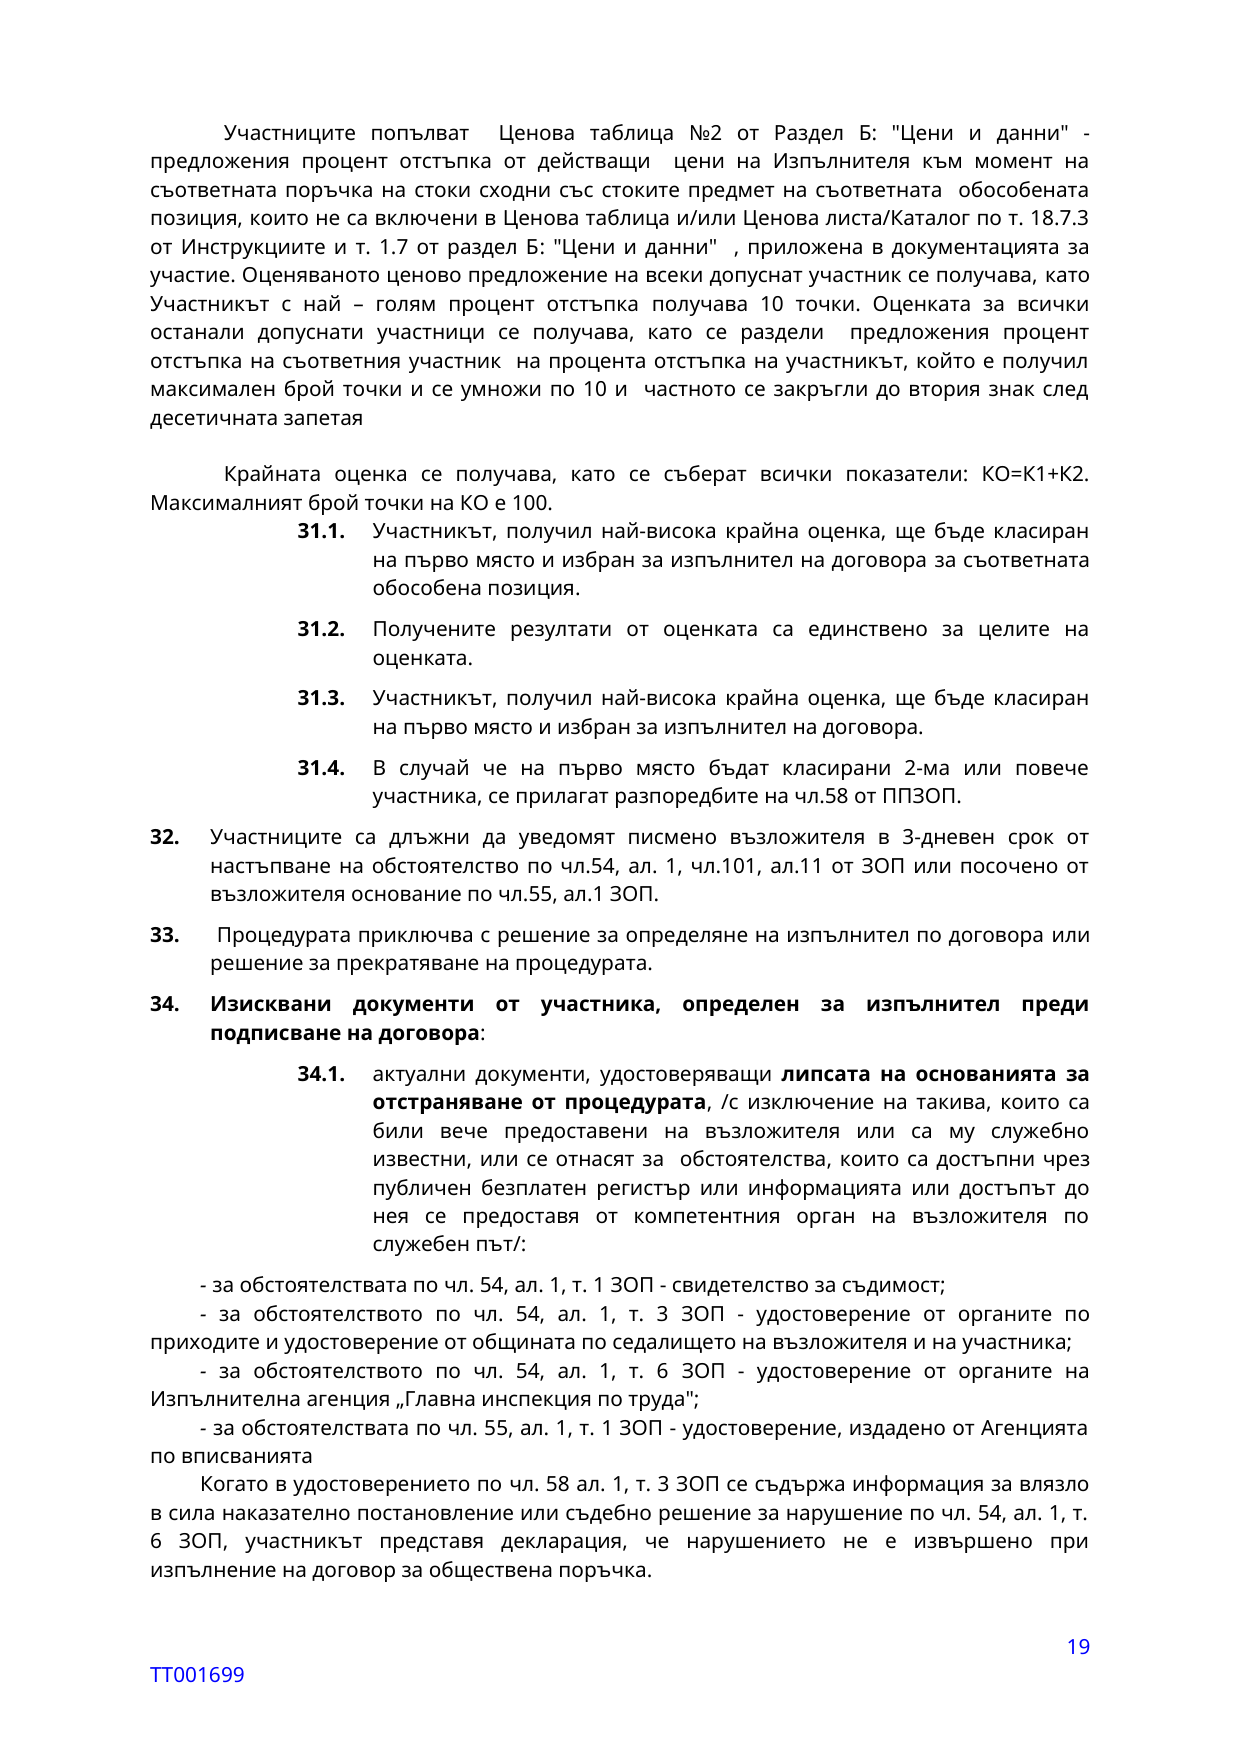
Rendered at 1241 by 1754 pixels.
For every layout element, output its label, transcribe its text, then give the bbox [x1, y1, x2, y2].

list Участникът, получил най-висока крайна оценка, ще бъде класиран на първо място и избран за изпълнител на договора за съответната обособена позиция. [297, 516, 1090, 602]
text - за обстоятелствата по чл. 54, ал. 1, т. 1 ЗОП - свидетелство за съдимост; [150, 1270, 1090, 1299]
list актуални документи, удостоверяващи липсата на основанията за отстраняване от процедурата, /с изключение на такива, които са били вече предоставени на възложителя или са му служебно известни, или се отнасят за обстоятелства, които са достъпни чрез публичен безплатен регистър или информацията или достъпът до нея се предоставя от компетентния орган на възложителя по служебен път/: [297, 1059, 1090, 1258]
list Участниците са длъжни да уведомят писмено възложителя в 3-дневен срок от настъпване на обстоятелство по чл.54, ал. 1, чл.101, ал.11 от ЗОП или посочено от възложителя основание по чл.55, ал.1 ЗОП. [150, 822, 1090, 908]
text Крайната оценка се получава, като се съберат всички показатели: КО=К1+К2. Максималният брой точки на КО е 100. [150, 459, 1090, 516]
list Изисквани документи от участника, определен за изпълнител преди подписване на договора: [150, 989, 1090, 1046]
list В случай че на първо място бъдат класирани 2-ма или повече участника, се прилагат разпоредбите на чл.58 от ППЗОП. [297, 753, 1090, 810]
text - за обстоятелството по чл. 54, ал. 1, т. 6 ЗОП - удостоверение от органите на Изпълнителна агенция „Главна инспекция по труда"; [150, 1356, 1090, 1413]
list Процедурата приключва с решение за определяне на изпълнител по договора или решение за прекратяване на процедурата. [150, 920, 1090, 977]
list Получените резултати от оценката са единствено за целите на оценката. [297, 614, 1090, 671]
text - за обстоятелствата по чл. 55, ал. 1, т. 1 ЗОП - удостоверение, издадено от Агенцията по вписванията [150, 1413, 1090, 1469]
text Когато в удостоверението по чл. 58 ал. 1, т. 3 ЗОП се съдържа информация за влязло в сила наказателно постановление или съдебно решение за нарушение по чл. 54, ал. 1, т. 6 ЗОП, участникът представя декларация, че нарушението не е извършено при изпълнение на договор за обществена поръчка. [150, 1469, 1090, 1583]
text Участниците попълват Ценова таблица №2 от Раздел Б: "Цени и данни" - предложения процент отстъпка от действащи цени на Изпълнителя към момент на съответната поръчка на стоки сходни със стоките предмет на съответната обособената позиция, които не са включени в Ценова таблица и/или Ценова листа/Каталог по т. 18.7.3 от Инструкциите и т. 1.7 от раздел Б: "Цени и данни" , приложена в документацията за участие. Оценяваното ценово предложение на всеки допуснат участник се получава, като Участникът с най – голям процент отстъпка получава 10 точки. Оценката за всички останали допуснати участници се получава, като се раздели предложения процент отстъпка на съответния участник на процента отстъпка на участникът, който е получил максимален брой точки и се умножи по 10 и частното се закръгли до втория знак след десетичната запетая [150, 118, 1090, 431]
text - за обстоятелството по чл. 54, ал. 1, т. 3 ЗОП - удостоверение от органите по приходите и удостоверение от общината по седалището на възложителя и на участника; [150, 1299, 1090, 1356]
list Участникът, получил най-висока крайна оценка, ще бъде класиран на първо място и избран за изпълнител на договора. [297, 683, 1090, 740]
